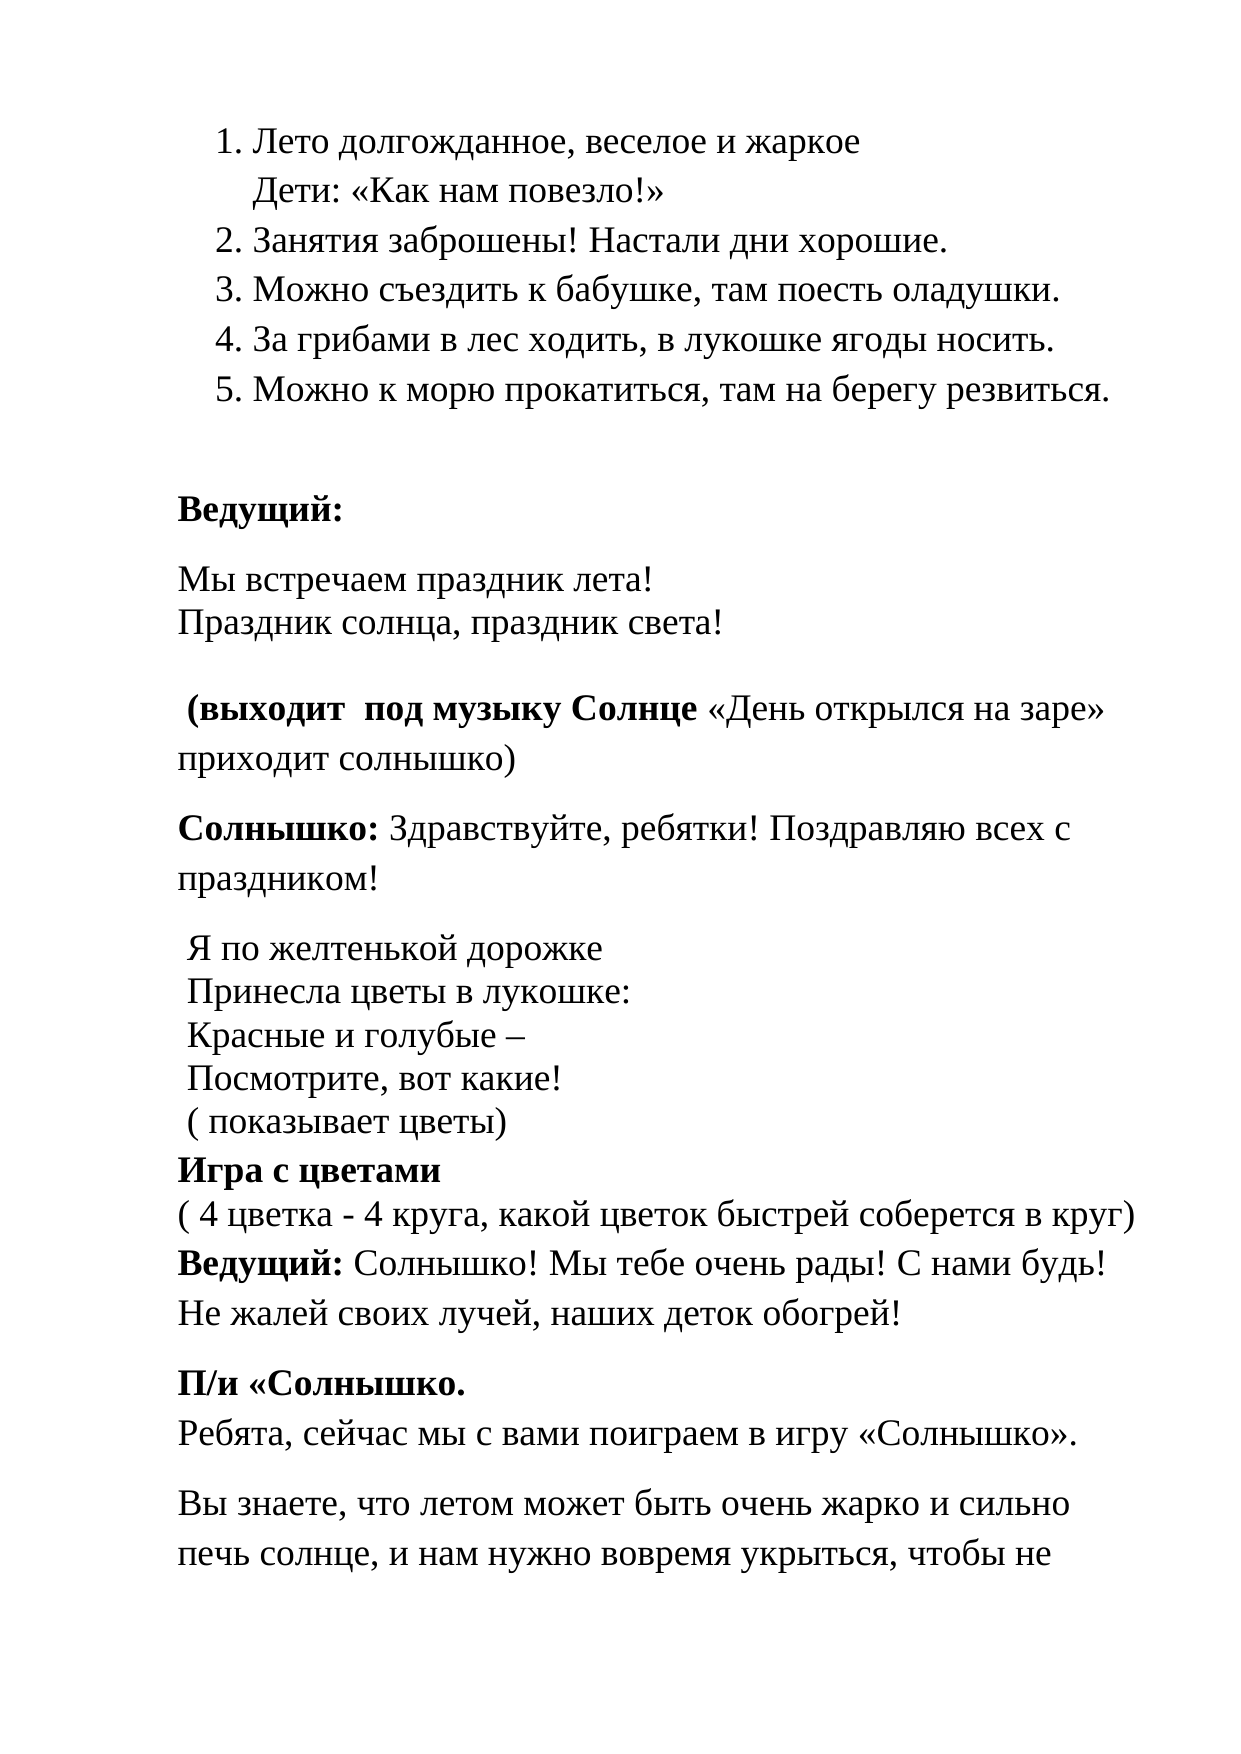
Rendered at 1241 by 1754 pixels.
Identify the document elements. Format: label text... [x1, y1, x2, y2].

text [177, 1481, 1152, 1573]
list Можно к морю прокатиться, там на берегу резвиться. [215, 366, 1152, 409]
text Красные и голубые – [177, 1012, 1152, 1055]
text ( показывает цветы) [177, 1098, 1152, 1141]
text Ведущий: [177, 486, 1152, 529]
text Мы встречаем праздник лета! [177, 556, 1152, 599]
list Занятия заброшены! Настали дни хорошие. [215, 217, 1152, 260]
list Лето долгожданное, веселое и жаркое [215, 118, 1152, 161]
text Принесла цветы в лукошке: [177, 969, 1152, 1012]
text Праздник солнца, праздник света! [177, 599, 1152, 643]
text Игра с цветами [177, 1148, 1152, 1191]
list Можно съездить к бабушке, там поесть оладушки. [215, 267, 1152, 310]
text Солнышко: Здравствуйте, ребятки! Поздравляю всех с праздником! [177, 806, 1152, 898]
list За грибами в лес ходить, в лукошке ягоды носить. [215, 316, 1152, 359]
text ( 4 цветка - 4 круга, какой цветок быстрей соберется в круг) [177, 1191, 1152, 1234]
text Посмотрите, вот какие! [177, 1055, 1152, 1098]
text П/и «Солнышко. [177, 1361, 1152, 1404]
text Ребята, сейчас мы с вами поиграем в игру «Солнышко». [177, 1410, 1152, 1453]
text Ведущий: Солнышко! Мы тебе очень рады! С нами будь! Не жалей своих лучей, наших деток обогрей! [177, 1241, 1152, 1333]
text (выходит под музыку Солнце «День открылся на заре» приходит солнышко) [177, 686, 1152, 778]
text Я по желтенькой дорожке [177, 926, 1152, 969]
list Дети: «Как нам повезло!» [252, 168, 1152, 211]
